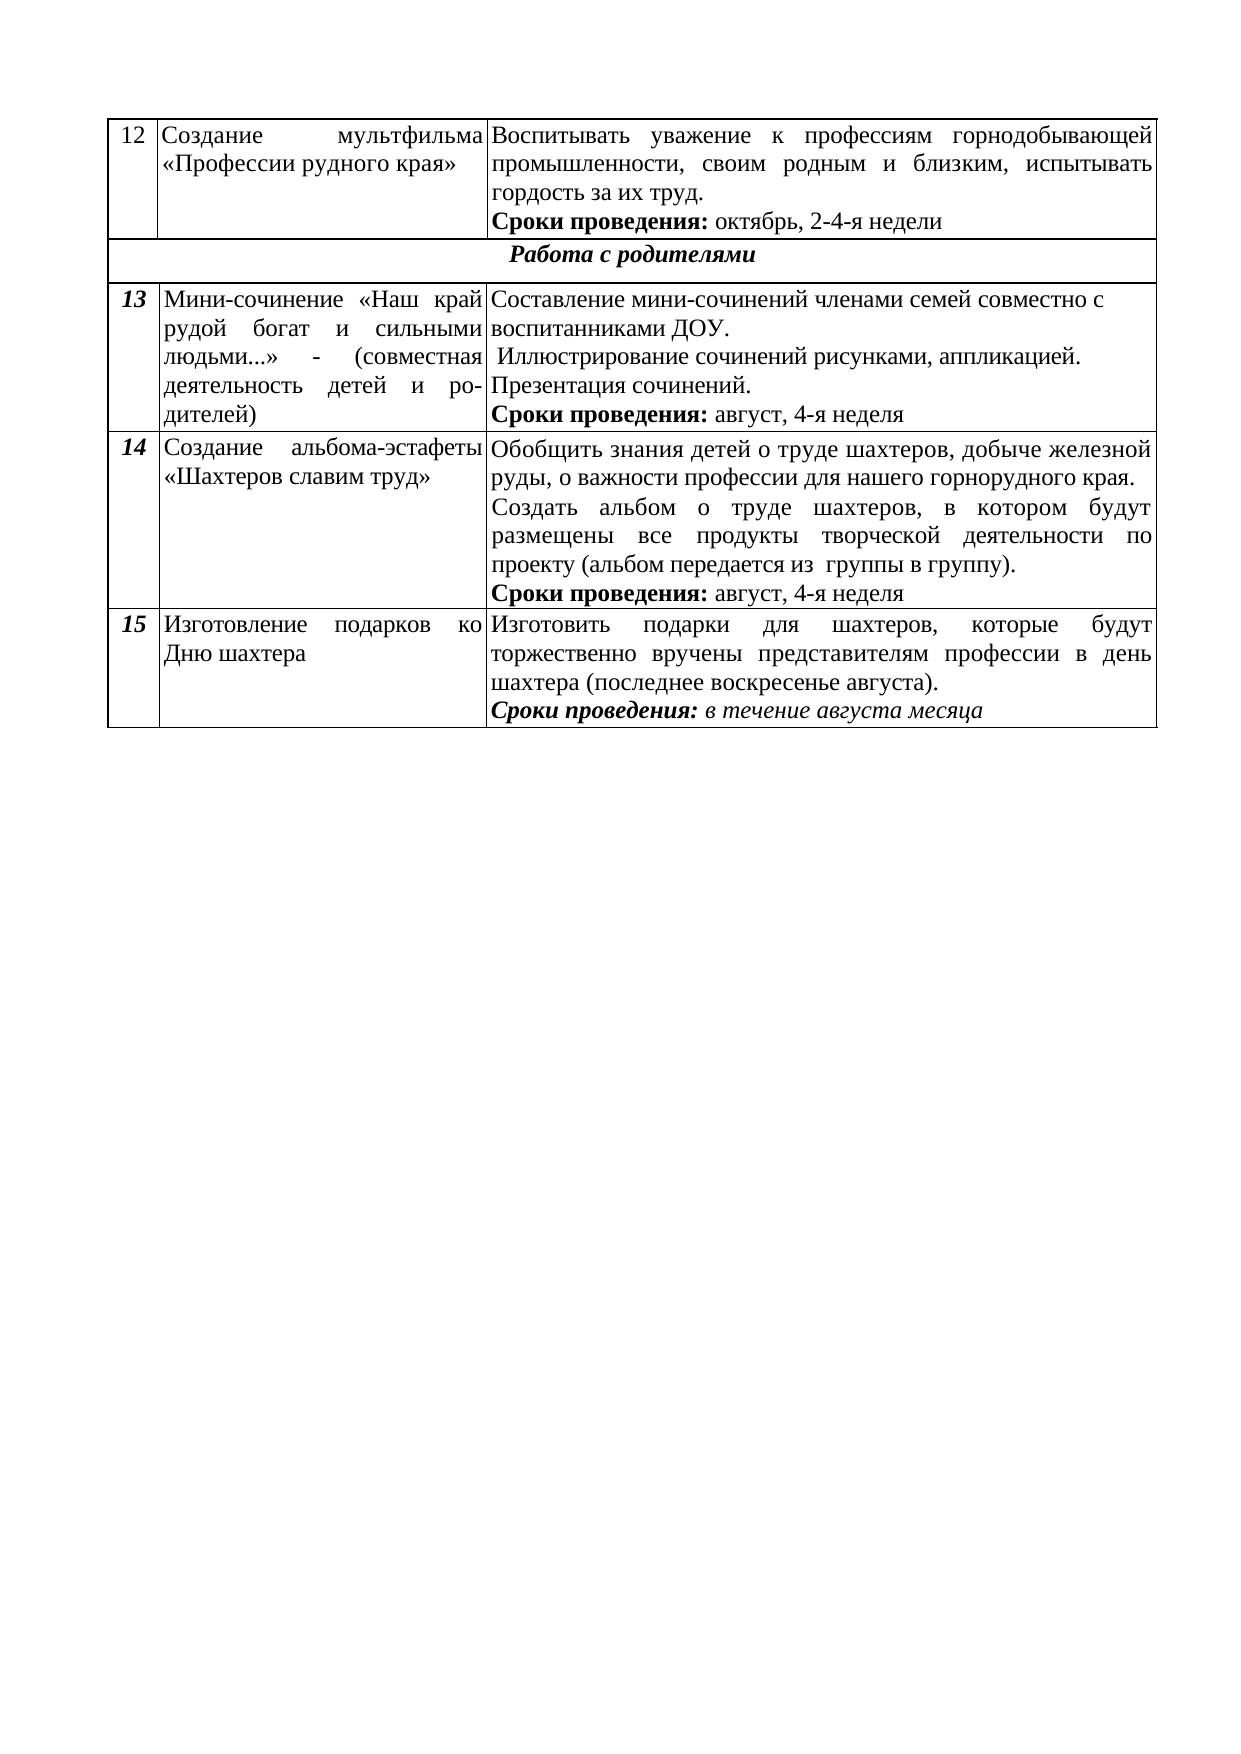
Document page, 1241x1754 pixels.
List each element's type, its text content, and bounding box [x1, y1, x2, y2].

table_cell Изготовить подарки для шахтеров, которые будут торжественно вручены представителям профессии в день шахтера (последнее воскресенье августа). Сроки проведения: в течение августа месяца [487, 609, 1156, 727]
table_cell 15 [109, 609, 159, 727]
table_cell 14 [109, 432, 159, 608]
table_cell 12 [109, 120, 157, 238]
table_cell Работа с родителями [109, 240, 1156, 282]
table_cell Мини-сочинение «Наш край рудой богат и сильными людьми...» - (совместная деятельность детей и родителей) [160, 284, 486, 431]
table_cell Изготовление подарков ко Дню шахтера [160, 609, 486, 727]
table_cell Обобщить знания детей о труде шахтеров, добыче железной руды, о важности профессии для нашего горнорудного края. Создать альбом о труде шахтеров, в котором будут размещены все продукты творческой деятельности по проекту (альбом передается из группы в группу). Сроки проведения: август, 4-я неделя [487, 432, 1156, 608]
table_cell Составление мини-сочинений членами семей совместно с воспитанниками ДОУ. Иллюстрирование сочинений рисунками, аппликацией. Презентация сочинений. Сроки проведения: август, 4-я неделя [487, 284, 1156, 431]
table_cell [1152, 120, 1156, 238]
table_cell 13 [109, 284, 159, 431]
table_cell Создание альбома-эстафеты «Шахтеров славим труд» [160, 432, 486, 608]
table_cell Создание мультфильма «Профессии рудного края» [158, 120, 487, 238]
